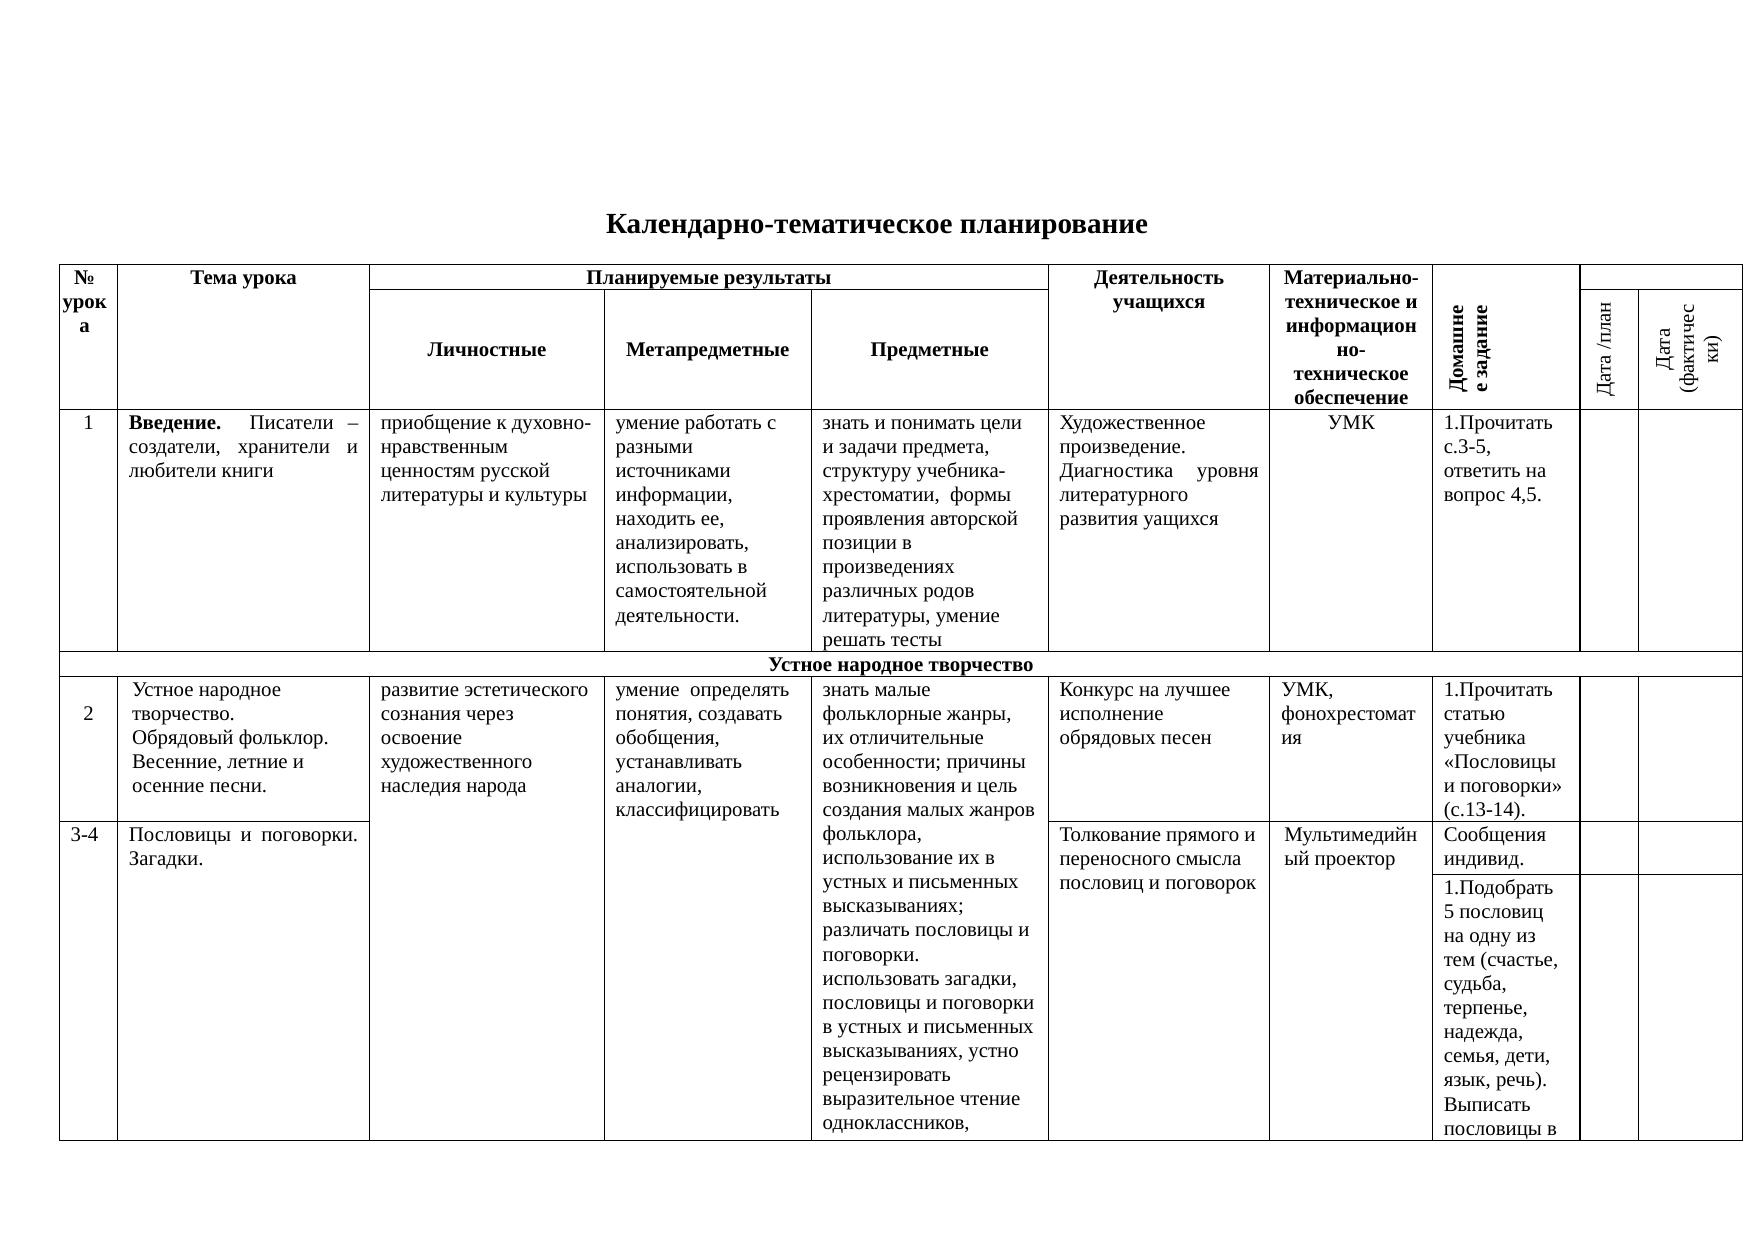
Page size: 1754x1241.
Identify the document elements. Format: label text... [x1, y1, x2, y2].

table_cell знать и понимать цели и задачи предмета, структуру учебника-хрестоматии, формы проявления авторской позиции в произведениях различных родов литературы, умение решать тесты [812, 410, 1048, 651]
table_cell знать малые фольклорные жанры, их отличительные особенности; причины возникновения и цель создания малых жанров фольклора, использование их в устных и письменных высказываниях; различать пословицы и поговорки. использовать загадки, пословицы и поговорки в устных и письменных высказываниях, устно рецензировать выразительное чтение одноклассников, исполнения актеров. Письменный ответ на проблемную тему [812, 677, 1048, 1139]
table_cell [1639, 677, 1742, 821]
table_cell [1639, 875, 1742, 1139]
table_header Планируемые результаты [370, 265, 1048, 289]
table_header № урока [60, 265, 117, 409]
table_cell 1.Прочитать статью учебника «Пословицы и поговорки» (с.13-14). [1433, 677, 1579, 821]
table_cell [1639, 410, 1742, 651]
table_header Материально-техническое и информационно-техническое обеспечение [1270, 265, 1432, 409]
table_cell Мультимедийный проектор [1270, 822, 1432, 1139]
table_cell умение работать с разными источниками информации, находить ее, анализировать, использовать в самостоятельной деятельности. [605, 410, 811, 651]
table_cell [1639, 822, 1742, 874]
table_cell приобщение к духовно-нравственным ценностям русской литературы и культуры [370, 410, 604, 651]
table_cell Введение. Писатели – создатели, хранители и любители книги [118, 410, 369, 651]
table_cell 2 [60, 677, 117, 821]
table_header [1433, 265, 1579, 289]
table_cell Предметные [812, 290, 1048, 409]
text Календарно-тематическое планирование [118, 206, 1636, 239]
table_cell Художественное произведение. Диагностика уровня литературного развития уащихся [1049, 410, 1269, 651]
table_cell 1 [60, 410, 117, 651]
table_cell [1433, 875, 1579, 1139]
table_cell умение определять понятия, создавать обобщения, устанавливать аналогии, классифицировать [605, 677, 811, 1139]
table_cell [1581, 875, 1638, 1139]
table_cell УМК [1270, 410, 1432, 651]
table_header Деятельность учащихся [1049, 265, 1269, 409]
table_cell Сообщения индивид. [1433, 822, 1579, 874]
table_cell [1581, 410, 1638, 651]
table_cell Дата /план [1581, 290, 1638, 409]
table_cell [1581, 822, 1638, 874]
table_cell развитие эстетического сознания через освоение художественного наследия народа [370, 677, 604, 1139]
table_cell Толкование прямого и переносного смысла пословиц и поговорок [1049, 822, 1269, 1139]
table_cell Домашнее задание [1433, 289, 1579, 409]
table_cell Дата (фактически) [1639, 290, 1742, 409]
table_cell 3-4 [60, 822, 117, 1139]
table_cell УМК, фонохрестоматия [1270, 677, 1432, 821]
table_cell [1581, 677, 1638, 821]
table_cell Пословицы и поговорки. Загадки. [118, 822, 369, 1139]
table_header Тема урока [118, 265, 369, 409]
table_cell Устное народное творчество [60, 652, 1742, 676]
table_cell Личностные [370, 290, 604, 409]
table_cell Метапредметные [605, 290, 811, 409]
table_cell Устное народное творчество. Обрядовый фольклор. Весенние, летние и осенние песни. [118, 677, 369, 821]
table_cell Конкурс на лучшее исполнение обрядовых песен [1049, 677, 1269, 821]
table_cell 1.Прочитать с.3-5, ответить на вопрос 4,5. [1433, 410, 1579, 651]
table_header [1581, 265, 1742, 289]
